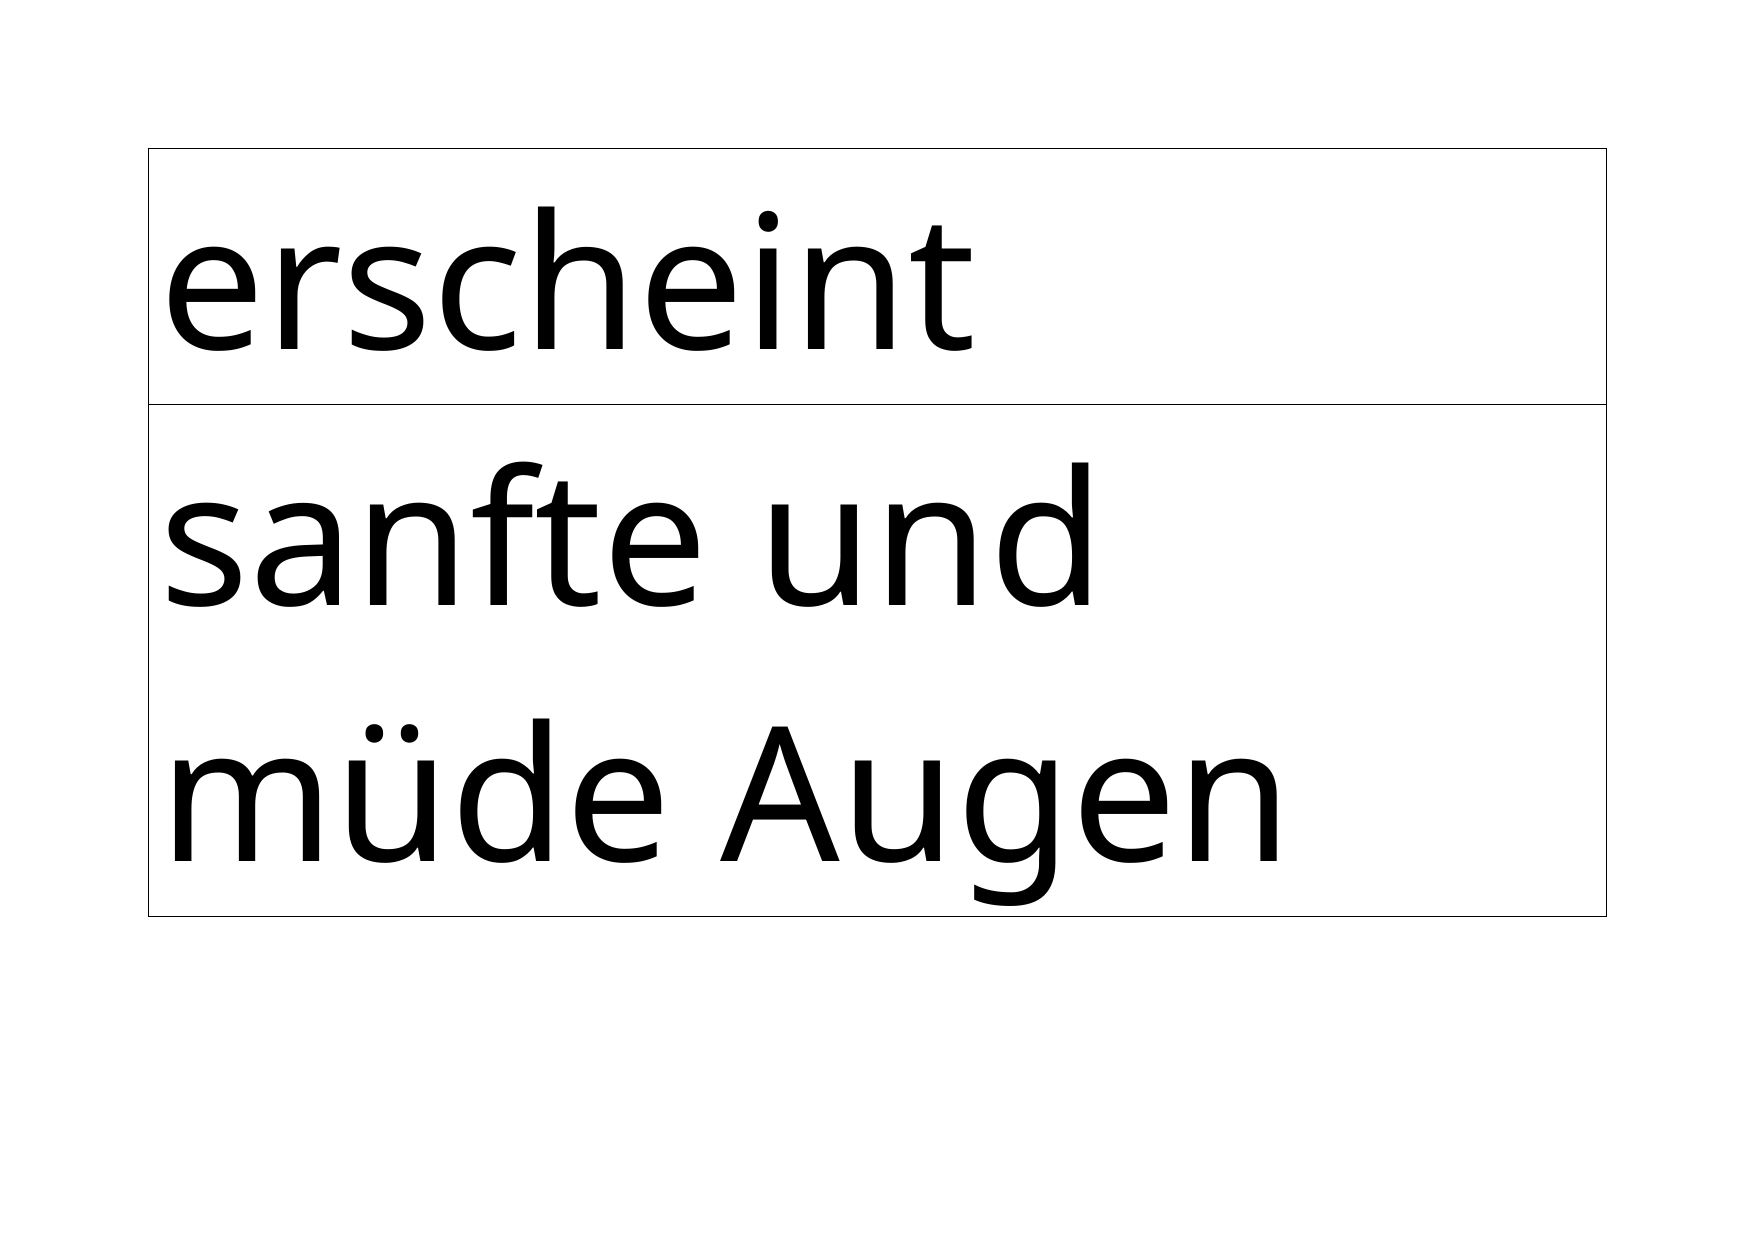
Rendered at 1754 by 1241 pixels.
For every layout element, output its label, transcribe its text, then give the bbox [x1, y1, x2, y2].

table_cell sanfte und müde Augen [149, 405, 1606, 916]
table_cell Kotzmotz erscheint [149, 149, 1606, 404]
